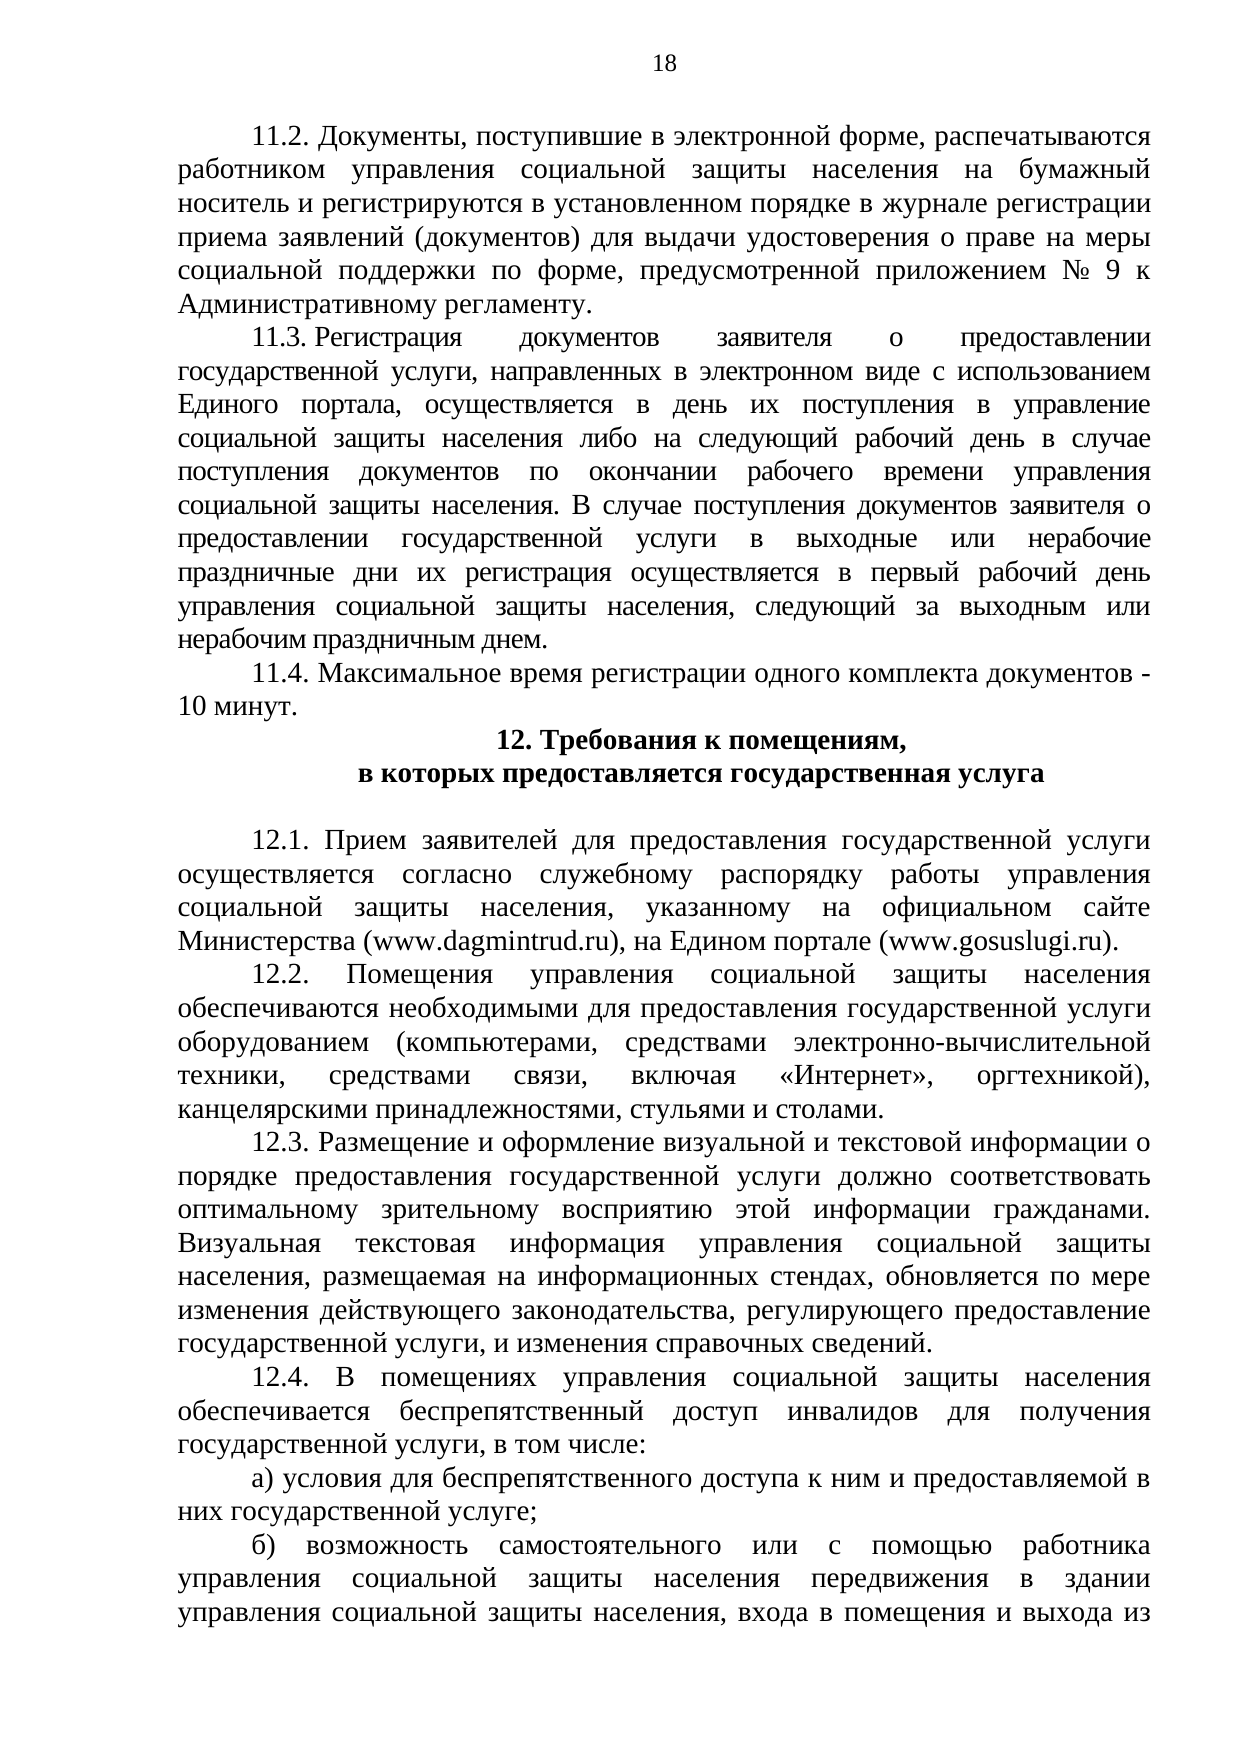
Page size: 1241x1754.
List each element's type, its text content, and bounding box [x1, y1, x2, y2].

text 12.3. Размещение и оформление визуальной и текстовой информации о порядке предоставления государственной услуги должно соответствовать оптимальному зрительному восприятию этой информации гражданами. Визуальная текстовая информация управления социальной защиты населения, размещаемая на информационных стендах, обновляется по мере изменения действующего законодательства, регулирующего предоставление государственной услуги, и изменения справочных сведений. [177, 1124, 1152, 1359]
text 11.3. Регистрация документов заявителя о предоставлении государственной услуги, направленных в электронном виде с использованием Единого портала, осуществляется в день их поступления в управление социальной защиты населения либо на следующий рабочий день в случае поступления документов по окончании рабочего времени управления социальной защиты населения. В случае поступления документов заявителя о предоставлении государственной услуги в выходные или нерабочие праздничные дни их регистрация осуществляется в первый рабочий день управления социальной защиты населения, следующий за выходным или нерабочим праздничным днем. [177, 319, 1152, 655]
text 11.4. Максимальное время регистрации одного комплекта документов - 10 минут. [177, 655, 1152, 722]
text в которых предоставляется государственная услуга [177, 755, 1152, 789]
text 11.2. Документы, поступившие в электронной форме, распечатываются работником управления социальной защиты населения на бумажный носитель и регистрируются в установленном порядке в журнале регистрации приема заявлений (документов) для выдачи удостоверения о праве на меры социальной поддержки по форме, предусмотренной приложением № 9 к Административному регламенту. [177, 118, 1152, 319]
text 12.2. Помещения управления социальной защиты населения обеспечиваются необходимыми для предоставления государственной услуги оборудованием (компьютерами, средствами электронно-вычислительной техники, средствами связи, включая «Интернет», оргтехникой), канцелярскими принадлежностями, стульями и столами. [177, 957, 1152, 1124]
text 12.1. Прием заявителей для предоставления государственной услуги осуществляется согласно служебному распорядку работы управления социальной защиты населения, указанному на официальном сайте Министерства (www.dagmintrud.ru), на Едином портале (www.gosuslugi.ru). [177, 822, 1152, 957]
text а) условия для беспрепятственного доступа к ним и предоставляемой в них государственной услуге; [177, 1460, 1152, 1527]
text 12. Требования к помещениям, [177, 722, 1152, 755]
text 12.4. В помещениях управления социальной защиты населения обеспечивается беспрепятственный доступ инвалидов для получения государственной услуги, в том числе: [177, 1359, 1152, 1460]
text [177, 1527, 1152, 1627]
